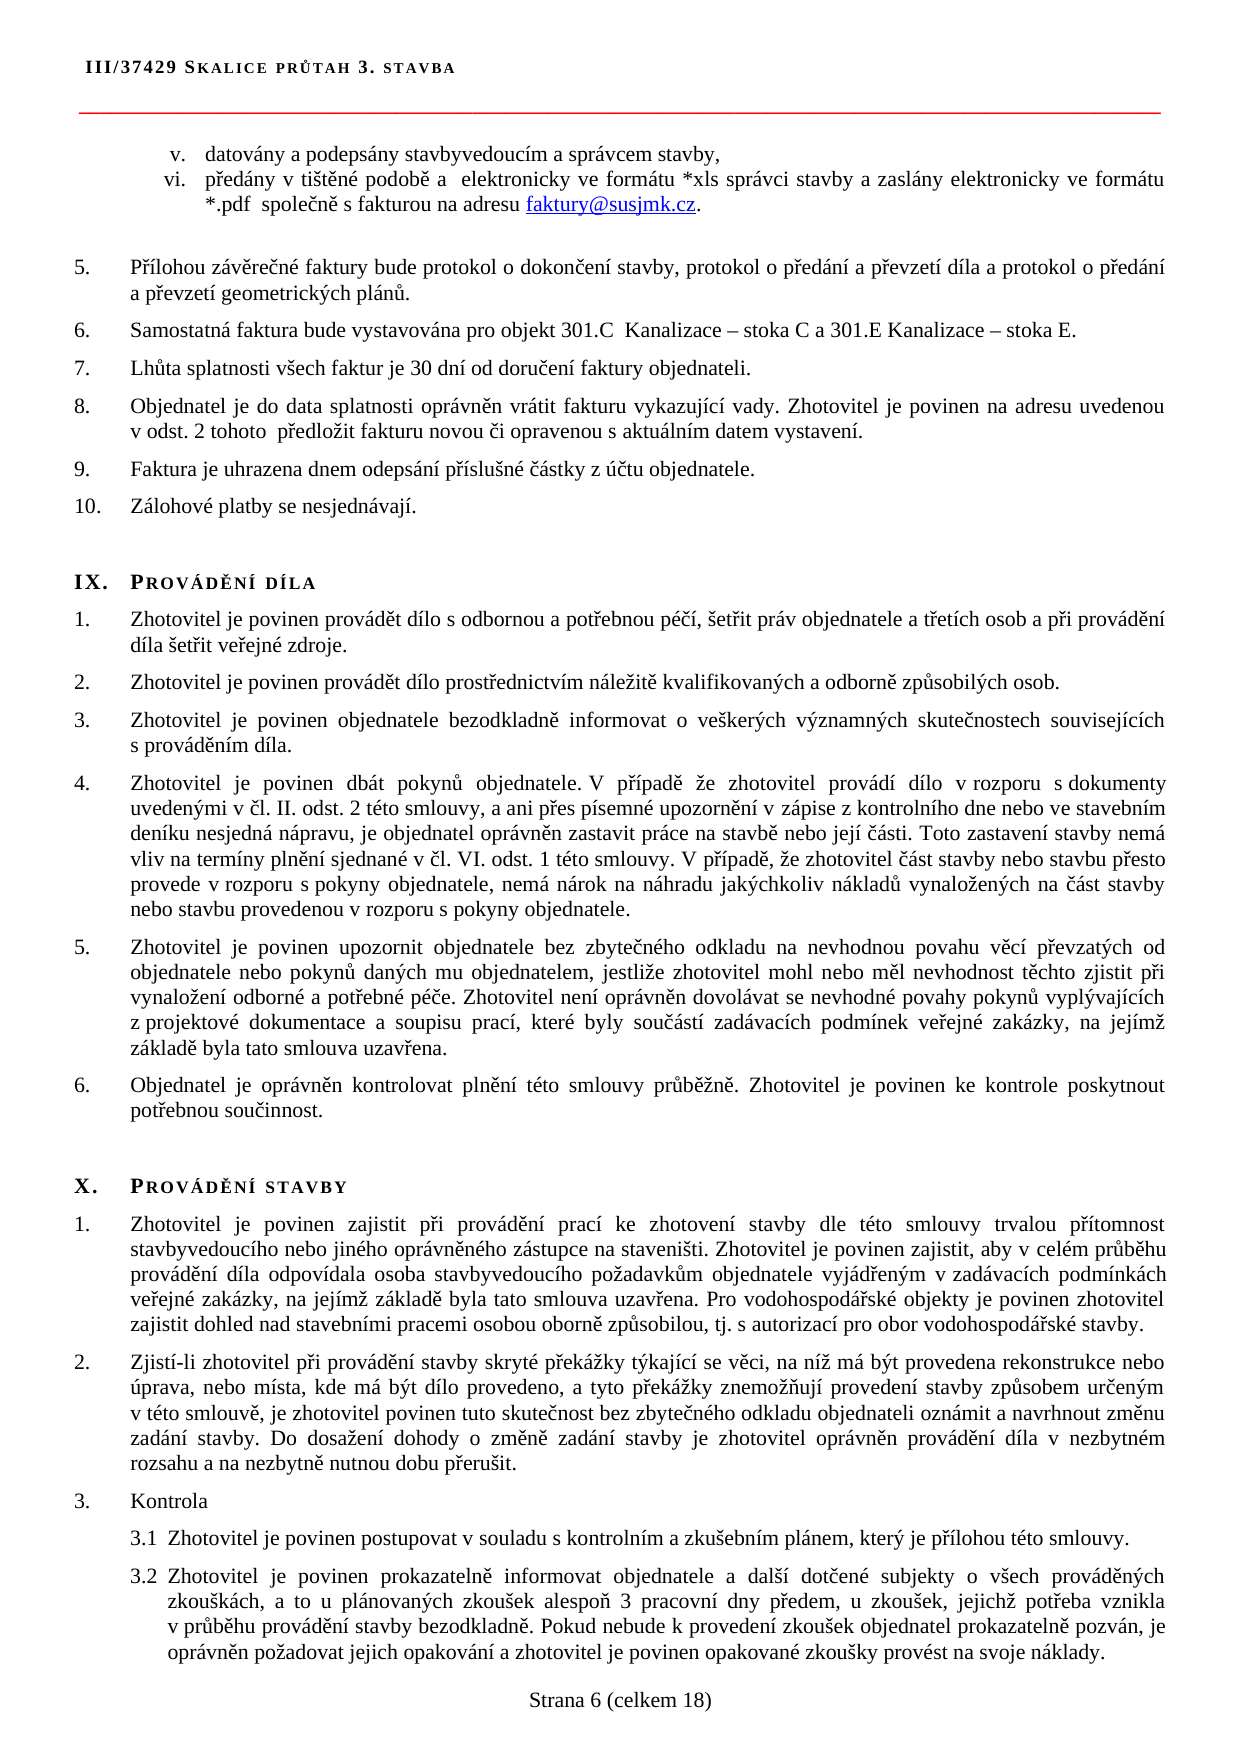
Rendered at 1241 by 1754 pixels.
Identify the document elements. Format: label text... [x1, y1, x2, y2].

list Zhotovitel je povinen objednatele bezodkladně informovat o veškerých významných skutečnostech souvisejících s prováděním díla. [74, 707, 1167, 757]
list Zjistí-li zhotovitel při provádění stavby skryté překážky týkající se věci, na níž má být provedena rekonstrukce nebo úprava, nebo místa, kde má být dílo provedeno, a tyto překážky znemožňují provedení stavby způsobem určeným v této smlouvě, je zhotovitel povinen tuto skutečnost bez zbytečného odkladu objednateli oznámit a navrhnout změnu zadání stavby. Do dosažení dohody o změně zadání stavby je zhotovitel oprávněn provádění díla v nezbytném rozsahu a na nezbytně nutnou dobu přerušit. [74, 1349, 1167, 1475]
list Samostatná faktura bude vystavována pro objekt 301.C Kanalizace – stoka C a 301.E Kanalizace – stoka E. [74, 317, 1167, 342]
list Zhotovitel je povinen dbát pokynů objednatele. V případě že zhotovitel provádí dílo v rozporu s dokumenty uvedenými v čl. II. odst. 2 této smlouvy, a ani přes písemné upozornění v zápise z kontrolního dne nebo ve stavebním deníku nesjedná nápravu, je objednatel oprávněn zastavit práce na stavbě nebo její části. Toto zastavení stavby nemá vliv na termíny plnění sjednané v čl. VI. odst. 1 této smlouvy. V případě, že zhotovitel část stavby nebo stavbu přesto provede v rozporu s pokyny objednatele, nemá nárok na náhradu jakýchkoliv nákladů vynaložených na část stavby nebo stavbu provedenou v rozporu s pokyny objednatele. [74, 770, 1167, 921]
list Faktura je uhrazena dnem odepsání příslušné částky z účtu objednatele. [74, 456, 1167, 481]
list Zhotovitel je povinen zajistit při provádění prací ke zhotovení stavby dle této smlouvy trvalou přítomnost stavbyvedoucího nebo jiného oprávněného zástupce na staveništi. Zhotovitel je povinen zajistit, aby v celém průběhu provádění díla odpovídala osoba stavbyvedoucího požadavkům objednatele vyjádřeným v zadávacích podmínkách veřejné zakázky, na jejímž základě byla tato smlouva uzavřena. Pro vodohospodářské objekty je povinen zhotovitel zajistit dohled nad stavebními pracemi osobou oborně způsobilou, tj. s autorizací pro obor vodohospodářské stavby. [74, 1211, 1167, 1337]
list Přílohou závěrečné faktury bude protokol o dokončení stavby, protokol o předání a převzetí díla a protokol o předání a převzetí geometrických plánů. [74, 254, 1167, 305]
list datovány a podepsány stavbyvedoucím a správcem stavby, [186, 141, 1167, 166]
list Zhotovitel je povinen provádět dílo prostřednictvím náležitě kvalifikovaných a odborně způsobilých osob. [74, 669, 1167, 694]
list Objednatel je oprávněn kontrolovat plnění této smlouvy průběžně. Zhotovitel je povinen ke kontrole poskytnout potřebnou součinnost. [74, 1072, 1167, 1123]
list Kontrola [74, 1488, 1167, 1513]
list Lhůta splatnosti všech faktur je 30 dní od doručení faktury objednateli. [74, 355, 1167, 380]
list předány v tištěné podobě a elektronicky ve formátu *xls správci stavby a zaslány elektronicky ve formátu *.pdf společně s fakturou na adresu faktury@susjmk.cz. [186, 166, 1167, 217]
list Zhotovitel je povinen provádět dílo s odbornou a potřebnou péčí, šetřit práv objednatele a třetích osob a při provádění díla šetřit veřejné zdroje. [74, 606, 1167, 657]
list Zhotovitel je povinen prokazatelně informovat objednatele a další dotčené subjekty o všech prováděných zkouškách, a to u plánovaných zkoušek alespoň 3 pracovní dny předem, u zkoušek, jejichž potřeba vznikla v průběhu provádění stavby bezodkladně. Pokud nebude k provedení zkoušek objednatel prokazatelně pozván, je oprávněn požadovat jejich opakování a zhotovitel je povinen opakované zkoušky provést na svoje náklady. [130, 1563, 1167, 1664]
list Objednatel je do data splatnosti oprávněn vrátit fakturu vykazující vady. Zhotovitel je povinen na adresu uvedenou v odst. 2 tohoto předložit fakturu novou či opravenou s aktuálním datem vystavení. [74, 393, 1167, 443]
list Zhotovitel je povinen postupovat v souladu s kontrolním a zkušebním plánem, který je přílohou této smlouvy. [130, 1525, 1167, 1551]
list Provádění stavby [74, 1173, 1167, 1198]
list Zhotovitel je povinen upozornit objednatele bez zbytečného odkladu na nevhodnou povahu věcí převzatých od objednatele nebo pokynů daných mu objednatelem, jestliže zhotovitel mohl nebo měl nevhodnost těchto zjistit při vynaložení odborné a potřebné péče. Zhotovitel není oprávněn dovolávat se nevhodné povahy pokynů vyplývajících z projektové dokumentace a soupisu prací, které byly součástí zadávacích podmínek veřejné zakázky, na jejímž základě byla tato smlouva uzavřena. [74, 934, 1167, 1060]
list Zálohové platby se nesjednávají. [74, 493, 1167, 518]
list Provádění díla [74, 569, 1167, 594]
